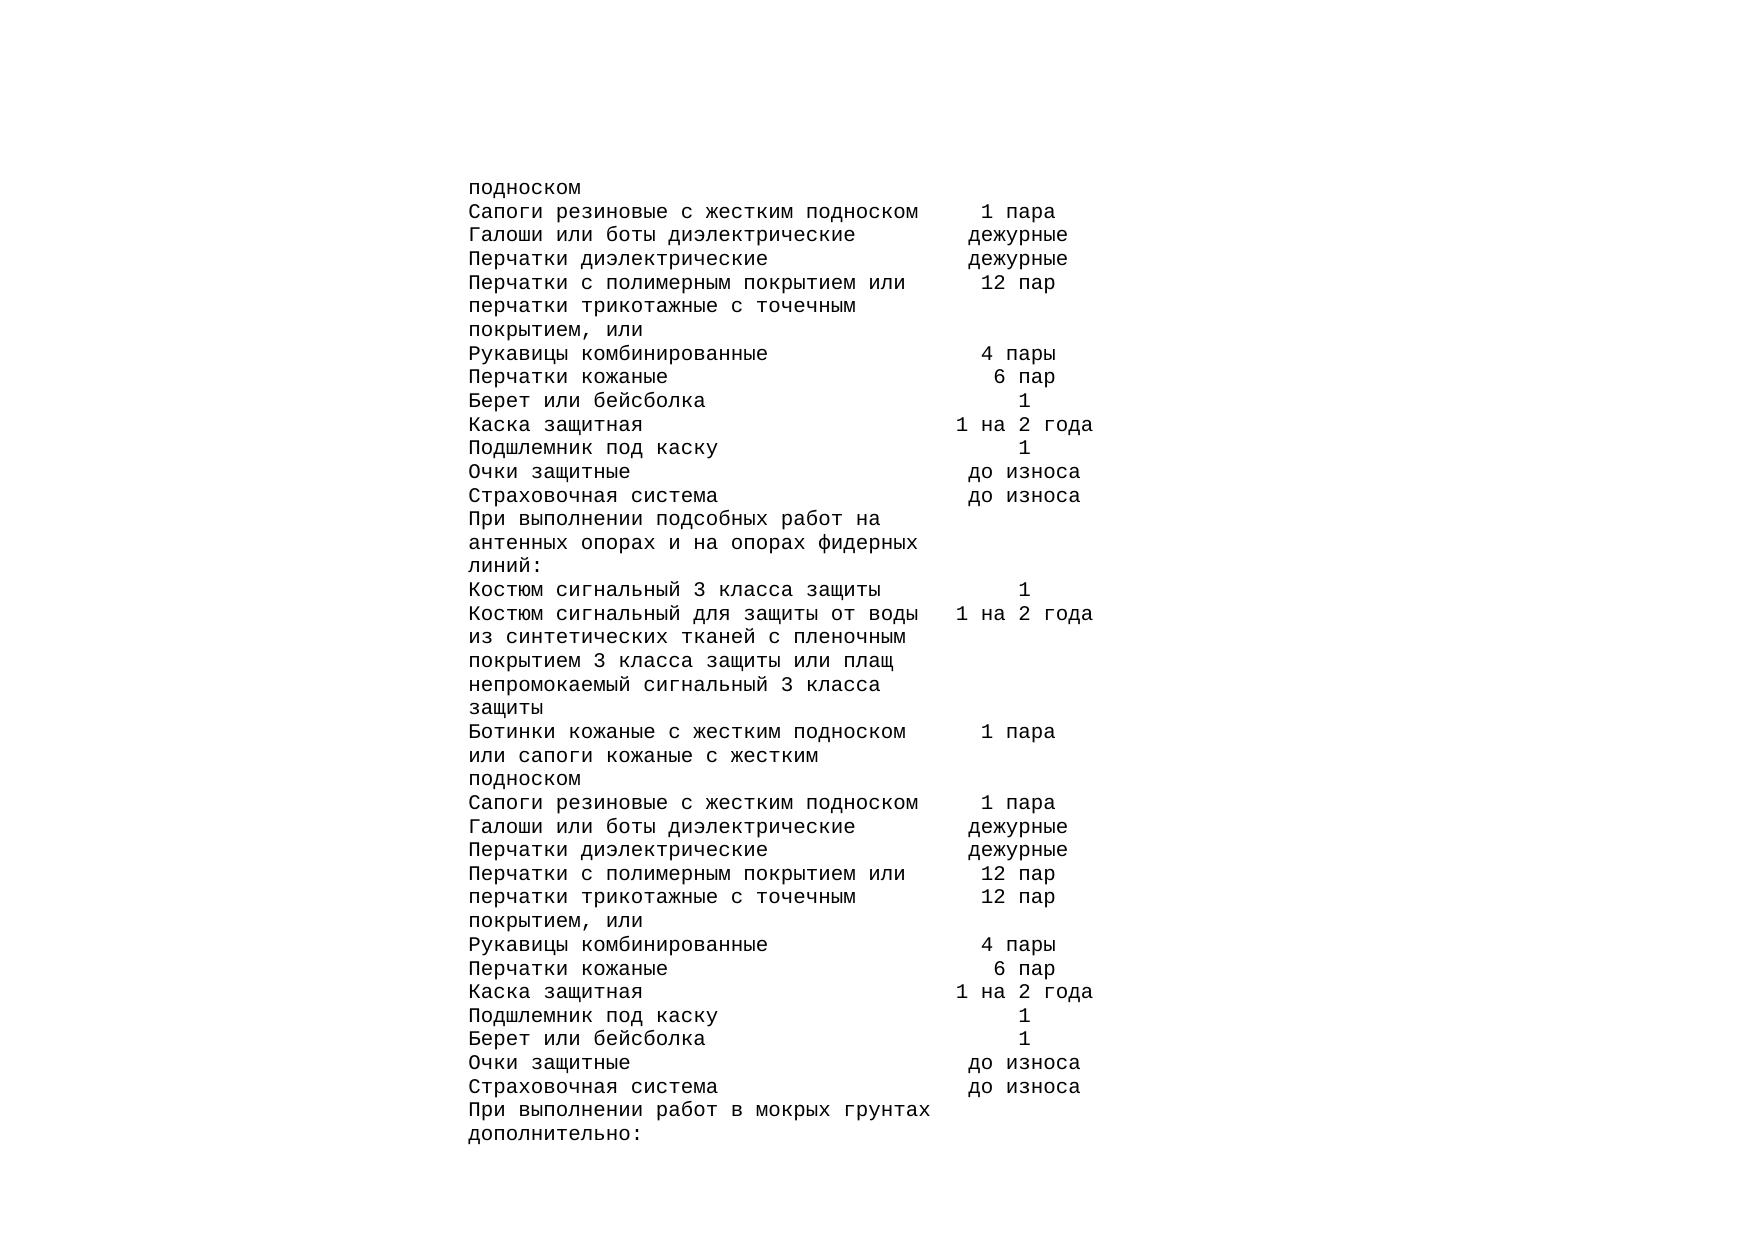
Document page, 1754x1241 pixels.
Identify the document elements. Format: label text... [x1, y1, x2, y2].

text Берет или бейсболка 1 [118, 1028, 1636, 1052]
text перчатки трикотажные с точечным [118, 295, 1636, 319]
text покрытием, или [118, 319, 1636, 343]
text Каска защитная 1 на 2 года [118, 414, 1636, 437]
text Сапоги резиновые с жестким подноском 1 пара [118, 792, 1636, 816]
text перчатки трикотажные с точечным 12 пар [118, 887, 1636, 910]
text Перчатки с полимерным покрытием или 12 пар [118, 863, 1636, 887]
text покрытием, или [118, 910, 1636, 934]
text защиты [118, 697, 1636, 721]
text линий: [118, 556, 1636, 579]
text из синтетических тканей с пленочным [118, 626, 1636, 650]
text Перчатки диэлектрические дежурные [118, 248, 1636, 272]
text Галоши или боты диэлектрические дежурные [118, 224, 1636, 248]
text антенных опорах и на опорах фидерных [118, 532, 1636, 556]
text Перчатки кожаные 6 пар [118, 366, 1636, 390]
text Костюм сигнальный для защиты от воды 1 на 2 года [118, 603, 1636, 626]
text Берет или бейсболка 1 [118, 390, 1636, 414]
text При выполнении работ в мокрых грунтах [118, 1099, 1636, 1123]
text Рукавицы комбинированные 4 пары [118, 343, 1636, 366]
text подноском [118, 768, 1636, 792]
text Подшлемник под каску 1 [118, 1005, 1636, 1028]
text Сапоги резиновые с жестким подноском 1 пара [118, 201, 1636, 224]
text непромокаемый сигнальный 3 класса [118, 674, 1636, 697]
text Страховочная система до износа [118, 1076, 1636, 1099]
text Костюм сигнальный 3 класса защиты 1 [118, 579, 1636, 603]
text подноском [118, 177, 1636, 201]
text Каска защитная 1 на 2 года [118, 981, 1636, 1005]
text Очки защитные до износа [118, 461, 1636, 484]
text Перчатки диэлектрические дежурные [118, 839, 1636, 863]
text Перчатки кожаные 6 пар [118, 957, 1636, 981]
text Подшлемник под каску 1 [118, 437, 1636, 461]
text Рукавицы комбинированные 4 пары [118, 934, 1636, 957]
text покрытием 3 класса защиты или плащ [118, 650, 1636, 674]
text дополнительно: [118, 1123, 1636, 1147]
text Галоши или боты диэлектрические дежурные [118, 816, 1636, 839]
text Очки защитные до износа [118, 1052, 1636, 1076]
text Ботинки кожаные с жестким подноском 1 пара [118, 721, 1636, 745]
text Перчатки с полимерным покрытием или 12 пар [118, 272, 1636, 295]
text Страховочная система до износа [118, 484, 1636, 508]
text При выполнении подсобных работ на [118, 508, 1636, 532]
text или сапоги кожаные с жестким [118, 745, 1636, 768]
